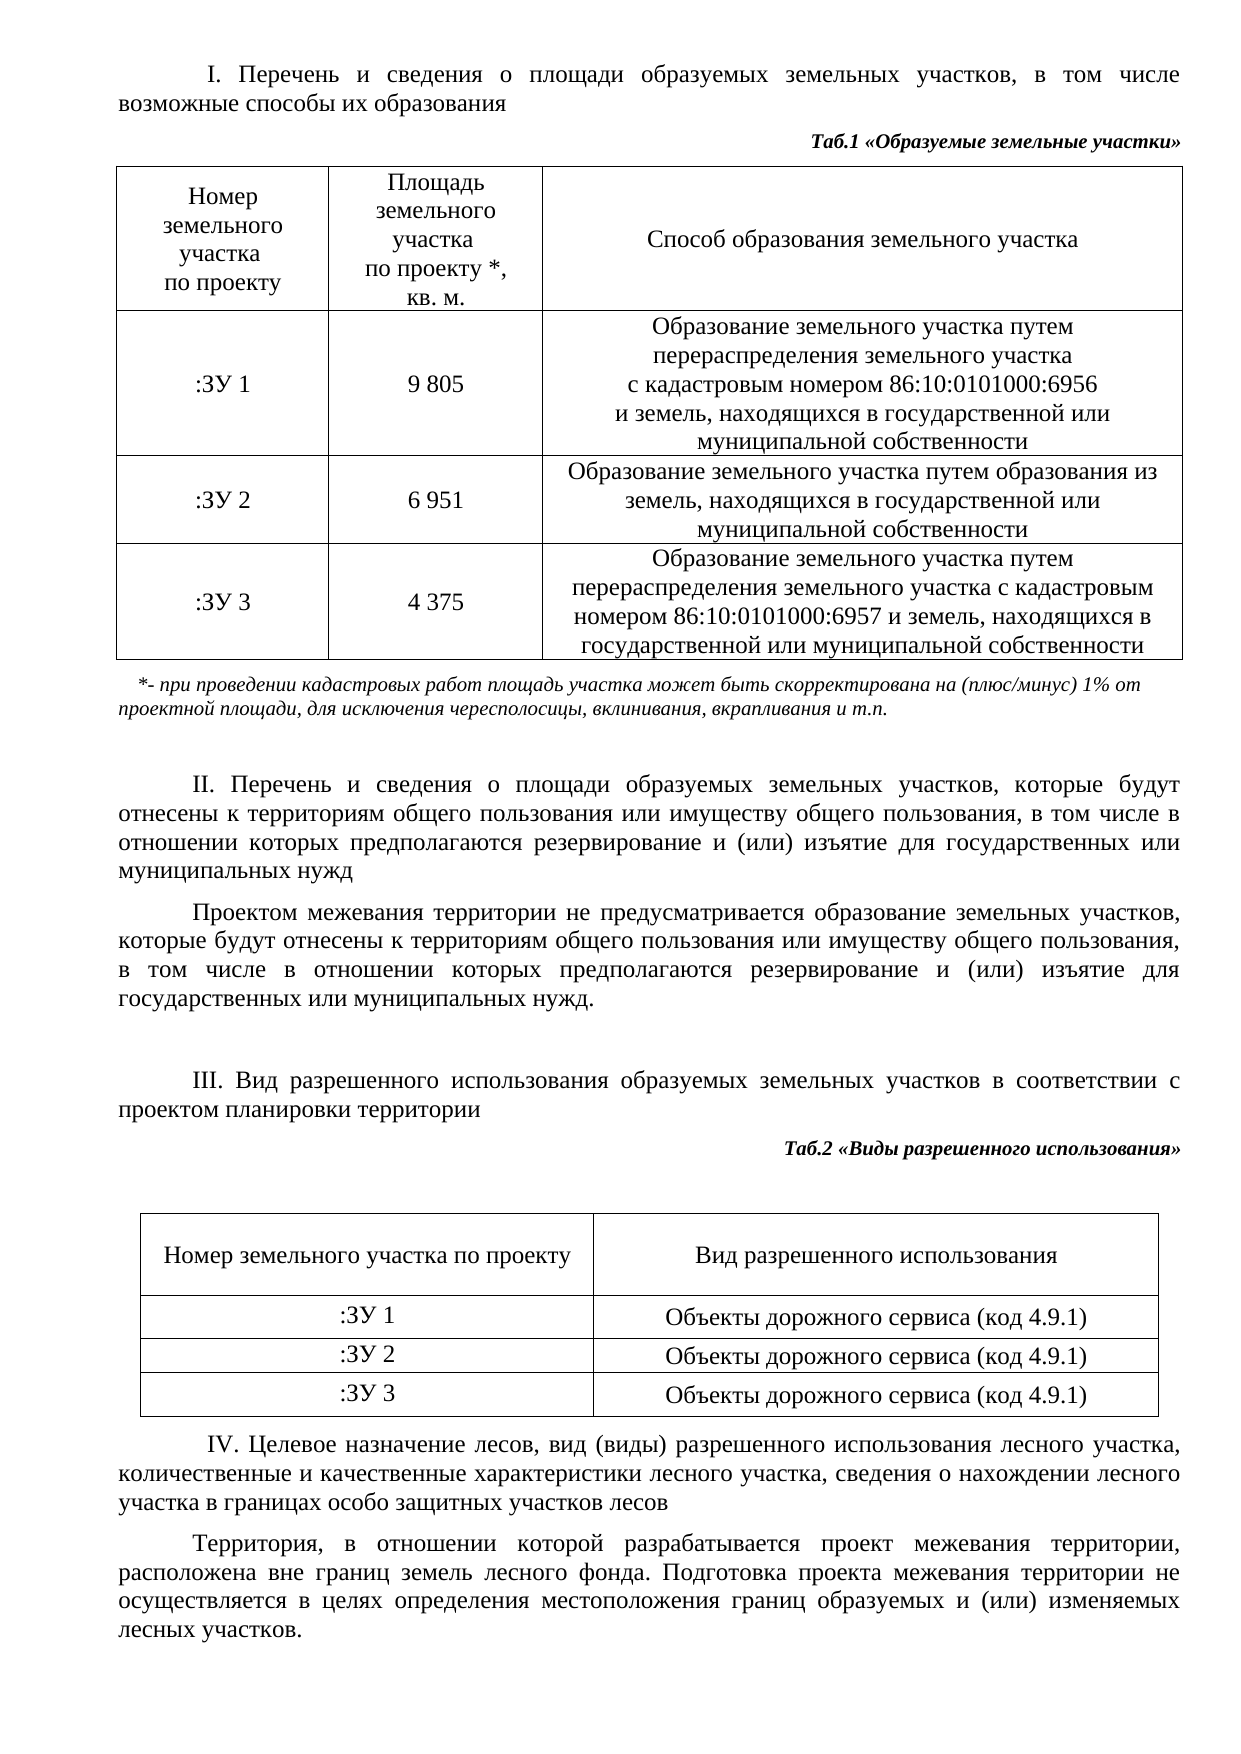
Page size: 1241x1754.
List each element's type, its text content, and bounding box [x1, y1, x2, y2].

table_header Способ образования земельного участка [543, 167, 1182, 310]
table_cell Образование земельного участка путем перераспределения земельного участка с кадастровым номером 86:10:0101000:6957 и земель, находящихся в государственной или муниципальной собственности [543, 544, 1182, 658]
text I. Перечень и сведения о площади образуемых земельных участков, в том числе возможные способы их образования [118, 59, 1181, 117]
table_cell 4 375 [329, 544, 542, 658]
table_header Вид разрешенного использования [594, 1214, 1158, 1294]
table_header Номер земельного участка по проекту [141, 1214, 593, 1294]
text Территория, в отношении которой разрабатывается проект межевания территории, расположена вне границ земель лесного фонда. Подготовка проекта межевания территории не осуществляется в целях определения местоположения границ образуемых и (или) изменяемых лесных участков. [118, 1528, 1181, 1643]
table_cell :ЗУ 2 [117, 456, 328, 542]
text III. Вид разрешенного использования образуемых земельных участков в соответствии с проектом планировки территории [118, 1066, 1181, 1123]
table_cell :ЗУ 1 [117, 311, 328, 455]
table_cell Объекты дорожного сервиса (код 4.9.1) [594, 1373, 1158, 1416]
table_cell :ЗУ 1 [141, 1296, 593, 1338]
text Таб.2 «Виды разрешенного использования» [118, 1136, 1181, 1159]
text Проектом межевания территории не предусматривается образование земельных участков, которые будут отнесены к территориям общего пользования или имуществу общего пользования, в том числе в отношении которых предполагаются резервирование и (или) изъятие для государственных или муниципальных нужд. [118, 897, 1181, 1012]
table_cell :ЗУ 2 [141, 1339, 593, 1372]
table_cell Образование земельного участка путем образования из земель, находящихся в государственной или муниципальной собственности [543, 456, 1182, 542]
table_cell 6 951 [329, 456, 542, 542]
text IV. Целевое назначение лесов, вид (виды) разрешенного использования лесного участка, количественные и качественные характеристики лесного участка, сведения о нахождении лесного участка в границах особо защитных участков лесов [118, 1429, 1181, 1516]
table_cell :ЗУ 3 [117, 544, 328, 658]
table_cell Объекты дорожного сервиса (код 4.9.1) [594, 1339, 1158, 1372]
text *- при проведении кадастровых работ площадь участка может быть скорректирована на (плюс/минус) 1% от проектной площади, для исключения чересполосицы, вклинивания, вкрапливания и т.п. [118, 672, 1181, 720]
table_cell 9 805 [329, 311, 542, 455]
table_cell Объекты дорожного сервиса (код 4.9.1) [594, 1296, 1158, 1338]
table_cell :ЗУ 3 [141, 1373, 593, 1416]
table_cell Образование земельного участка путем перераспределения земельного участка с кадастровым номером 86:10:0101000:6956 и земель, находящихся в государственной или муниципальной собственности [543, 311, 1182, 455]
text II. Перечень и сведения о площади образуемых земельных участков, которые будут отнесены к территориям общего пользования или имуществу общего пользования, в том числе в отношении которых предполагаются резервирование и (или) изъятие для государственных или муниципальных нужд [118, 769, 1181, 884]
table_header Номер земельного участка по проекту [117, 167, 328, 310]
table_header Площадь земельного участка по проекту *, кв. м. [329, 167, 542, 310]
text Таб.1 «Образуемые земельные участки» [118, 129, 1181, 153]
